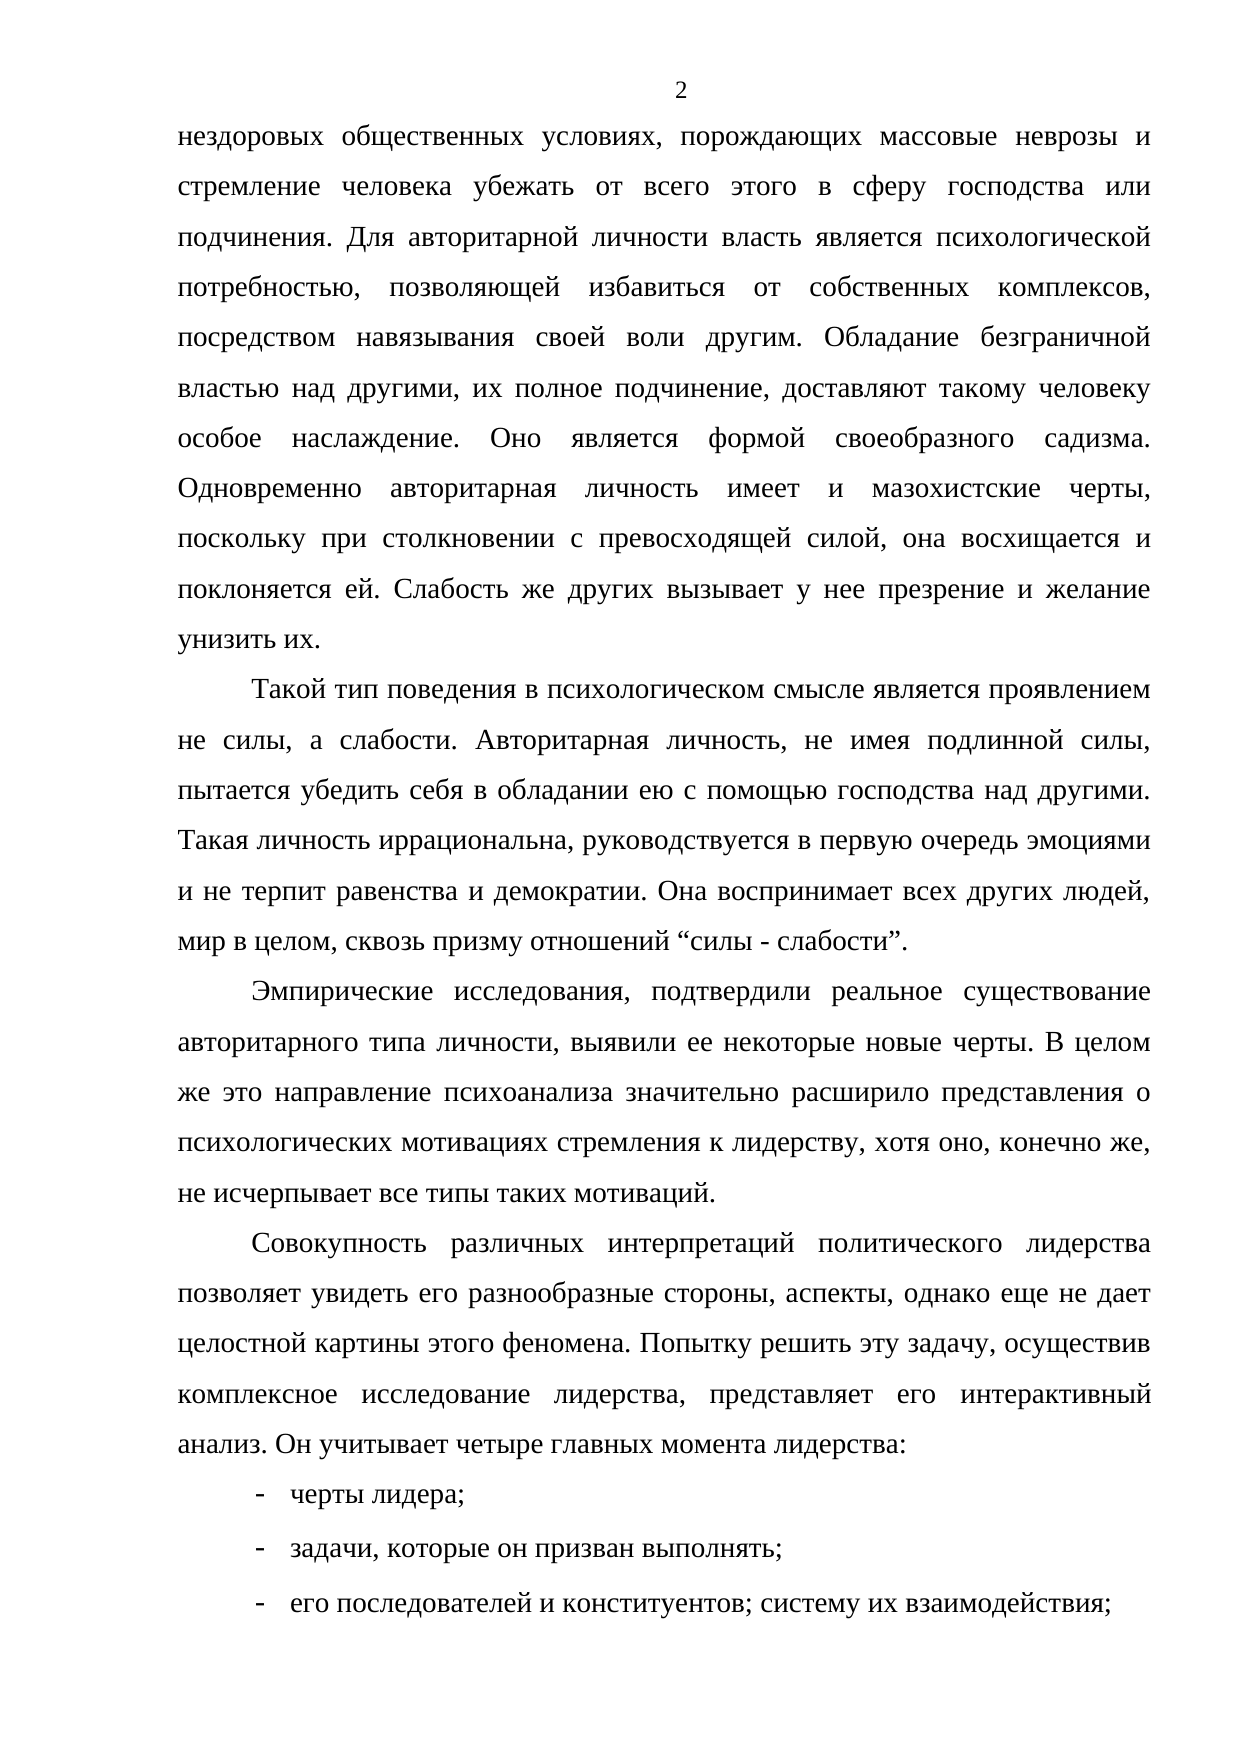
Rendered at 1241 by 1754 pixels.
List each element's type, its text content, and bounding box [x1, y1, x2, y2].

text Такой тип поведения в психологическом смысле является проявлением не силы, а слабости. Авторитарная личность, не имея подлинной силы, пытается убедить себя в обладании ею с помощью господства над другими. Такая личность иррациональна, руководствуется в первую очередь эмоциями и не терпит равенства и демократии. Она воспринимает всех других людей, мир в целом, сквозь призму отношений “силы - слабости”. [177, 672, 1152, 957]
list задачи, которые он призван выполнять; [177, 1531, 1152, 1567]
list его последователей и конституентов; систему их взаимодействия; [177, 1585, 1152, 1621]
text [177, 118, 1152, 655]
list черты лидера; [177, 1477, 1152, 1513]
text Совокупность различных интерпретаций политического лидерства позволяет увидеть его разнообразные стороны, аспекты, однако еще не дает целостной картины этого феномена. Попытку решить эту задачу, осуществив комплексное исследование лидерства, представляет его интерактивный анализ. Он учитывает четыре главных момента лидерства: [177, 1225, 1152, 1460]
text Эмпирические исследования, подтвердили реальное существование авторитарного типа личности, выявили ее некоторые новые черты. В целом же это направление психоанализа значительно расширило представления о психологических мотивациях стремления к лидерству, хотя оно, конечно же, не исчерпывает все типы таких мотиваций. [177, 973, 1152, 1208]
